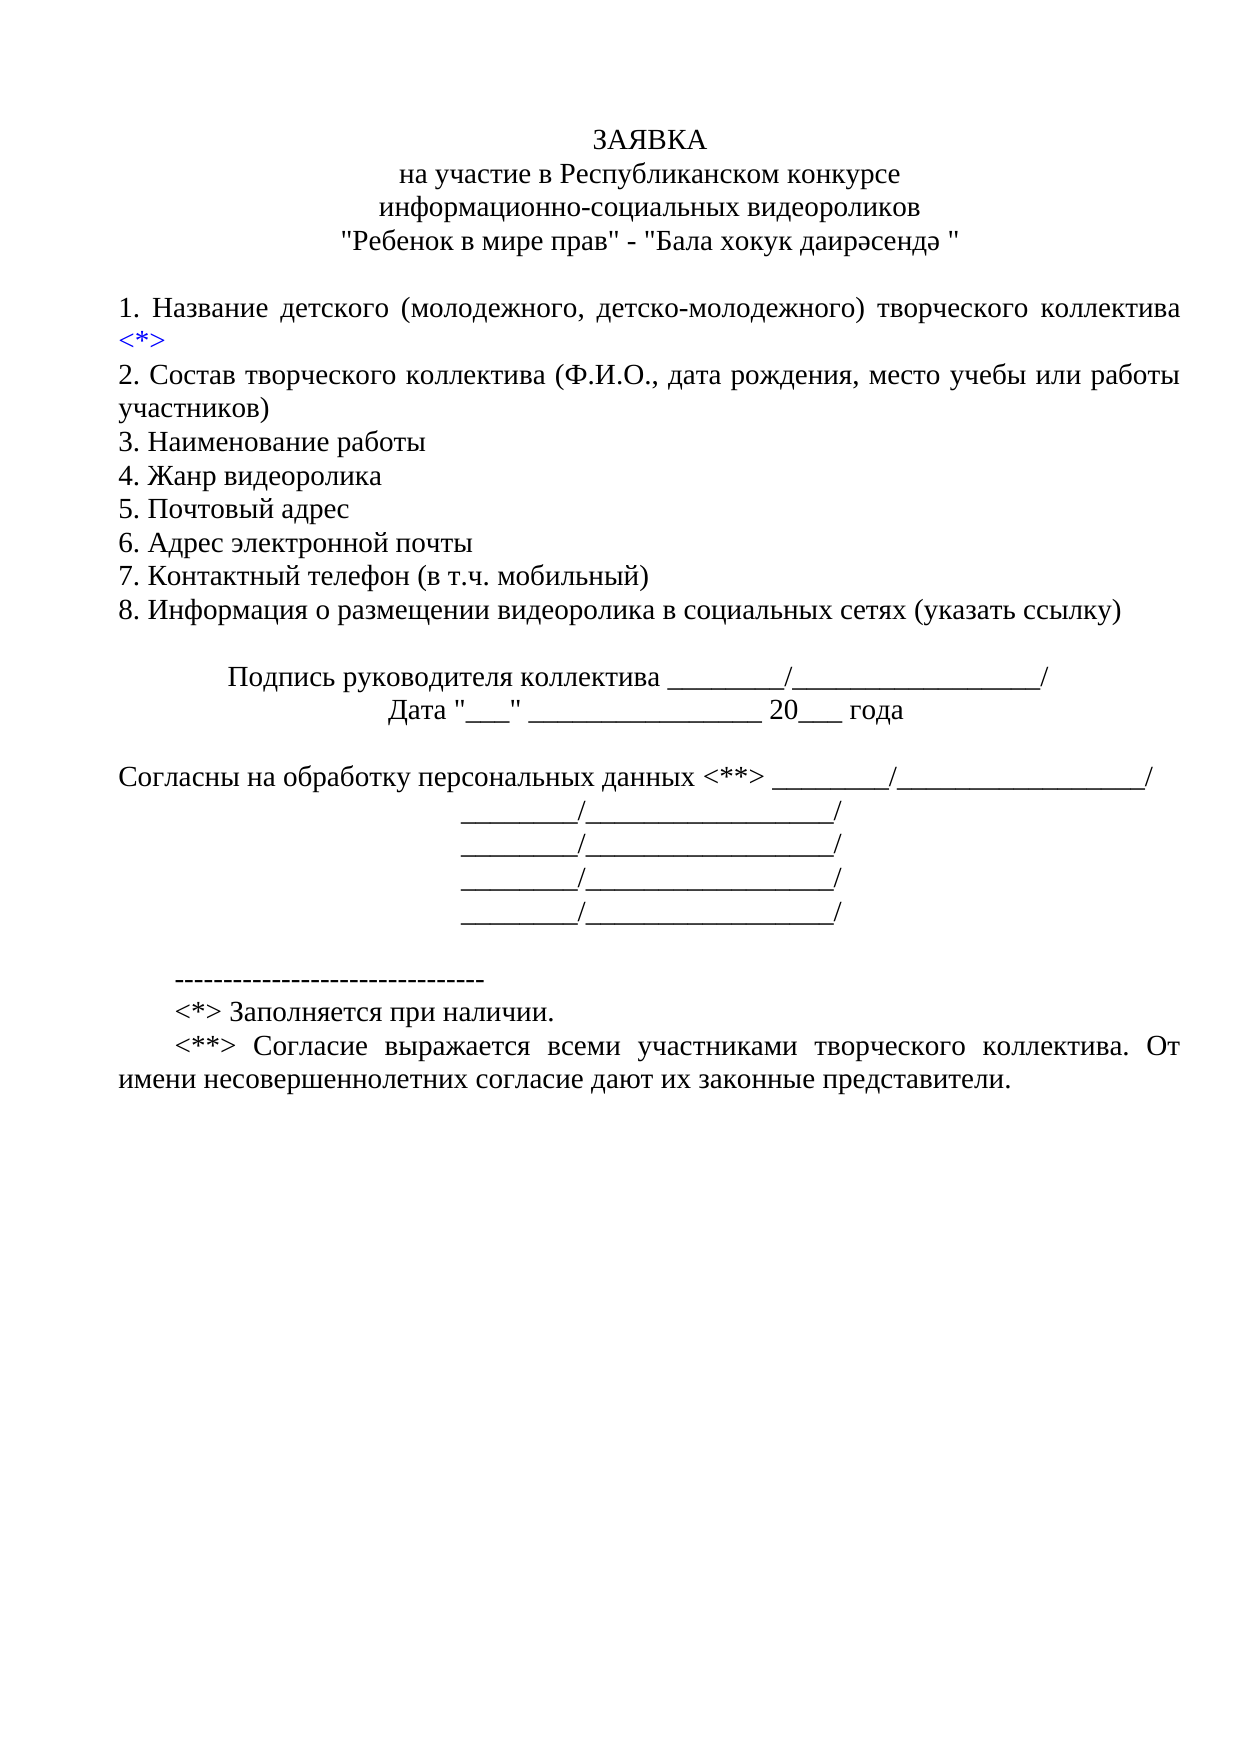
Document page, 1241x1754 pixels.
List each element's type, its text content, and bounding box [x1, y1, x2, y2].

text 2. Состав творческого коллектива (Ф.И.О., дата рождения, место учебы или работы участников) [118, 357, 1181, 424]
text 8. Информация о размещении видеоролика в социальных сетях (указать ссылку) [118, 592, 1181, 625]
text Согласны на обработку персональных данных <**> ________/_________________/ [118, 759, 1181, 793]
text 6. Адрес электронной почты [118, 525, 1181, 558]
text 4. Жанр видеоролика [118, 458, 1181, 491]
text -------------------------------- [118, 961, 1181, 994]
text ________/_________________/ [118, 860, 1181, 894]
text на участие в Республиканском конкурсе [118, 156, 1181, 189]
text ________/_________________/ [118, 793, 1181, 827]
text 1. Название детского (молодежного, детско-молодежного) творческого коллектива <*> [118, 290, 1181, 357]
text 7. Контактный телефон (в т.ч. мобильный) [118, 558, 1181, 592]
text Подпись руководителя коллектива ________/_________________/ [118, 659, 1181, 692]
text ЗАЯВКА [118, 122, 1181, 156]
text 3. Наименование работы [118, 424, 1181, 458]
text ________/_________________/ [118, 827, 1181, 860]
text информационно-социальных видеороликов [118, 189, 1181, 223]
text ________/_________________/ [118, 894, 1181, 927]
text "Ребенок в мире прав" - "Бала хокук даирәсендә " [118, 223, 1181, 256]
text <**> Согласие выражается всеми участниками творческого коллектива. От имени несовершеннолетних согласие дают их законные представители. [118, 1028, 1181, 1095]
text Дата "___" ________________ 20___ года [118, 692, 1181, 726]
text <*> Заполняется при наличии. [118, 994, 1181, 1028]
text 5. Почтовый адрес [118, 491, 1181, 525]
